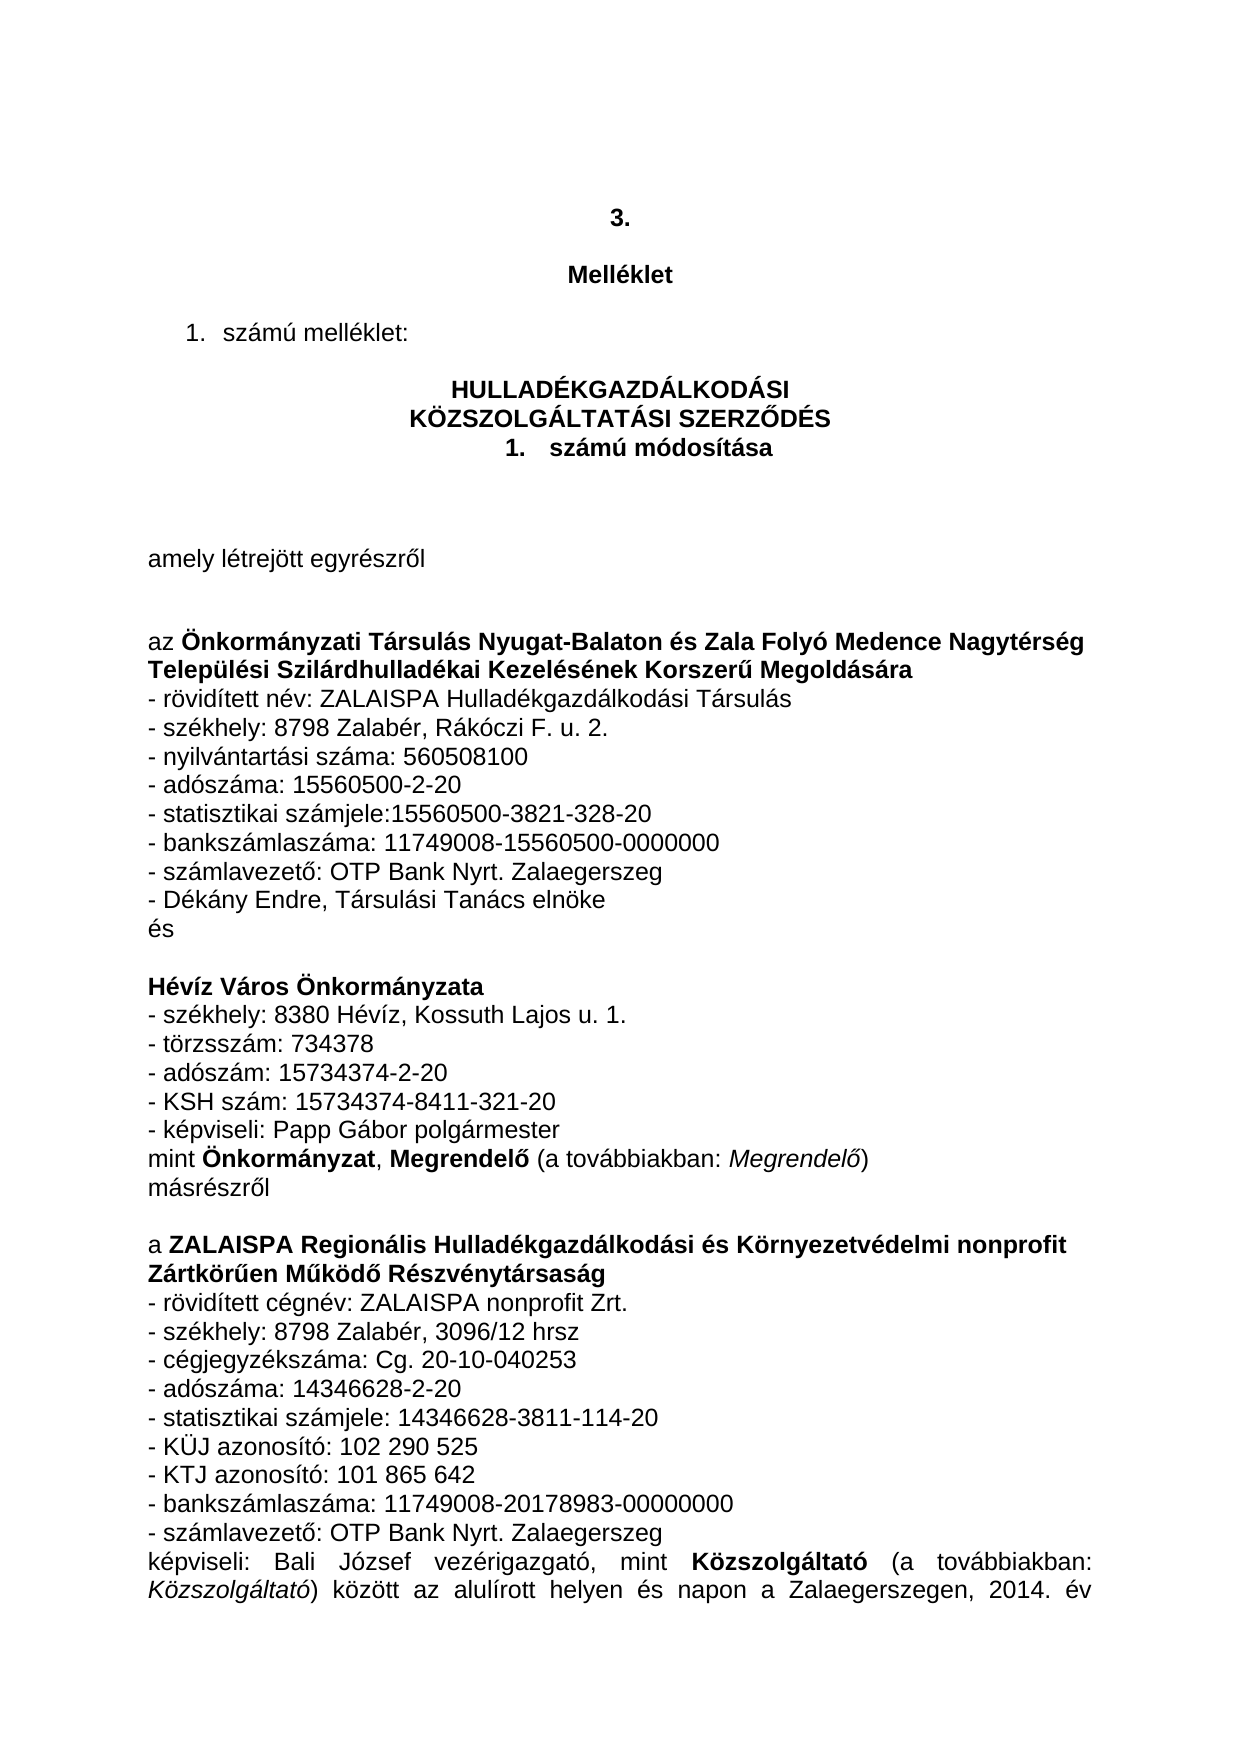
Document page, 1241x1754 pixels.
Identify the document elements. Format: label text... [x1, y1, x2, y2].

text - bankszámlaszáma: 11749008-15560500-0000000 [148, 828, 1093, 857]
text Melléklet [148, 260, 1093, 289]
list számú módosítása [185, 433, 1093, 462]
text - számlavezető: OTP Bank Nyrt. Zalaegerszeg [148, 857, 1093, 885]
text - Dékány Endre, Társulási Tanács elnöke [148, 885, 1093, 914]
text másrészről [148, 1173, 1093, 1202]
text mint Önkormányzat, Megrendelő (a továbbiakban: Megrendelő) [148, 1144, 1093, 1173]
text és [148, 914, 1093, 943]
text - KSH szám: 15734374-8411-321-20 [148, 1087, 1093, 1115]
list számú melléklet: [185, 318, 1093, 347]
text - cégjegyzékszáma: Cg. 20-10-040253 [148, 1345, 1093, 1374]
text - rövidített cégnév: ZALAISPA nonprofit Zrt. [148, 1288, 1093, 1317]
text - KTJ azonosító: 101 865 642 [148, 1460, 1093, 1489]
text - képviseli: Papp Gábor polgármester [148, 1115, 1093, 1144]
text - nyilvántartási száma: 560508100 [148, 742, 1093, 770]
text - székhely: 8798 Zalabér, 3096/12 hrsz [148, 1317, 1093, 1345]
text - székhely: 8380 Hévíz, Kossuth Lajos u. 1. [148, 1000, 1093, 1029]
text amely létrejött egyrészről [148, 544, 1093, 573]
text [148, 1547, 1093, 1604]
text Települési Szilárdhulladékai Kezelésének Korszerű Megoldására [148, 655, 1093, 684]
text - statisztikai számjele: 14346628-3811-114-20 [148, 1403, 1093, 1432]
text - adószáma: 15560500-2-20 [148, 770, 1093, 799]
text - székhely: 8798 Zalabér, Rákóczi F. u. 2. [148, 713, 1093, 742]
text - rövidített név: ZALAISPA Hulladékgazdálkodási Társulás [148, 684, 1093, 713]
text HULLADÉKGAZDÁLKODÁSI [148, 375, 1093, 404]
text Zártkörűen Működő Részvénytársaság [148, 1259, 1093, 1288]
text - adószáma: 14346628-2-20 [148, 1374, 1093, 1403]
text - számlavezető: OTP Bank Nyrt. Zalaegerszeg [148, 1518, 1093, 1547]
text Hévíz Város Önkormányzata [148, 972, 1093, 1000]
text - bankszámlaszáma: 11749008-20178983-00000000 [148, 1489, 1093, 1518]
text az Önkormányzati Társulás Nyugat-Balaton és Zala Folyó Medence Nagytérség [148, 627, 1093, 655]
text - KÜJ azonosító: 102 290 525 [148, 1432, 1093, 1460]
text KÖZSZOLGÁLTATÁSI SZERZŐDÉS [148, 404, 1093, 433]
text 3. [148, 203, 1093, 232]
text - adószám: 15734374-2-20 [148, 1058, 1093, 1087]
text - statisztikai számjele:15560500-3821-328-20 [148, 799, 1093, 828]
text - törzsszám: 734378 [148, 1029, 1093, 1058]
text a ZALAISPA Regionális Hulladékgazdálkodási és Környezetvédelmi nonprofit [148, 1230, 1093, 1259]
